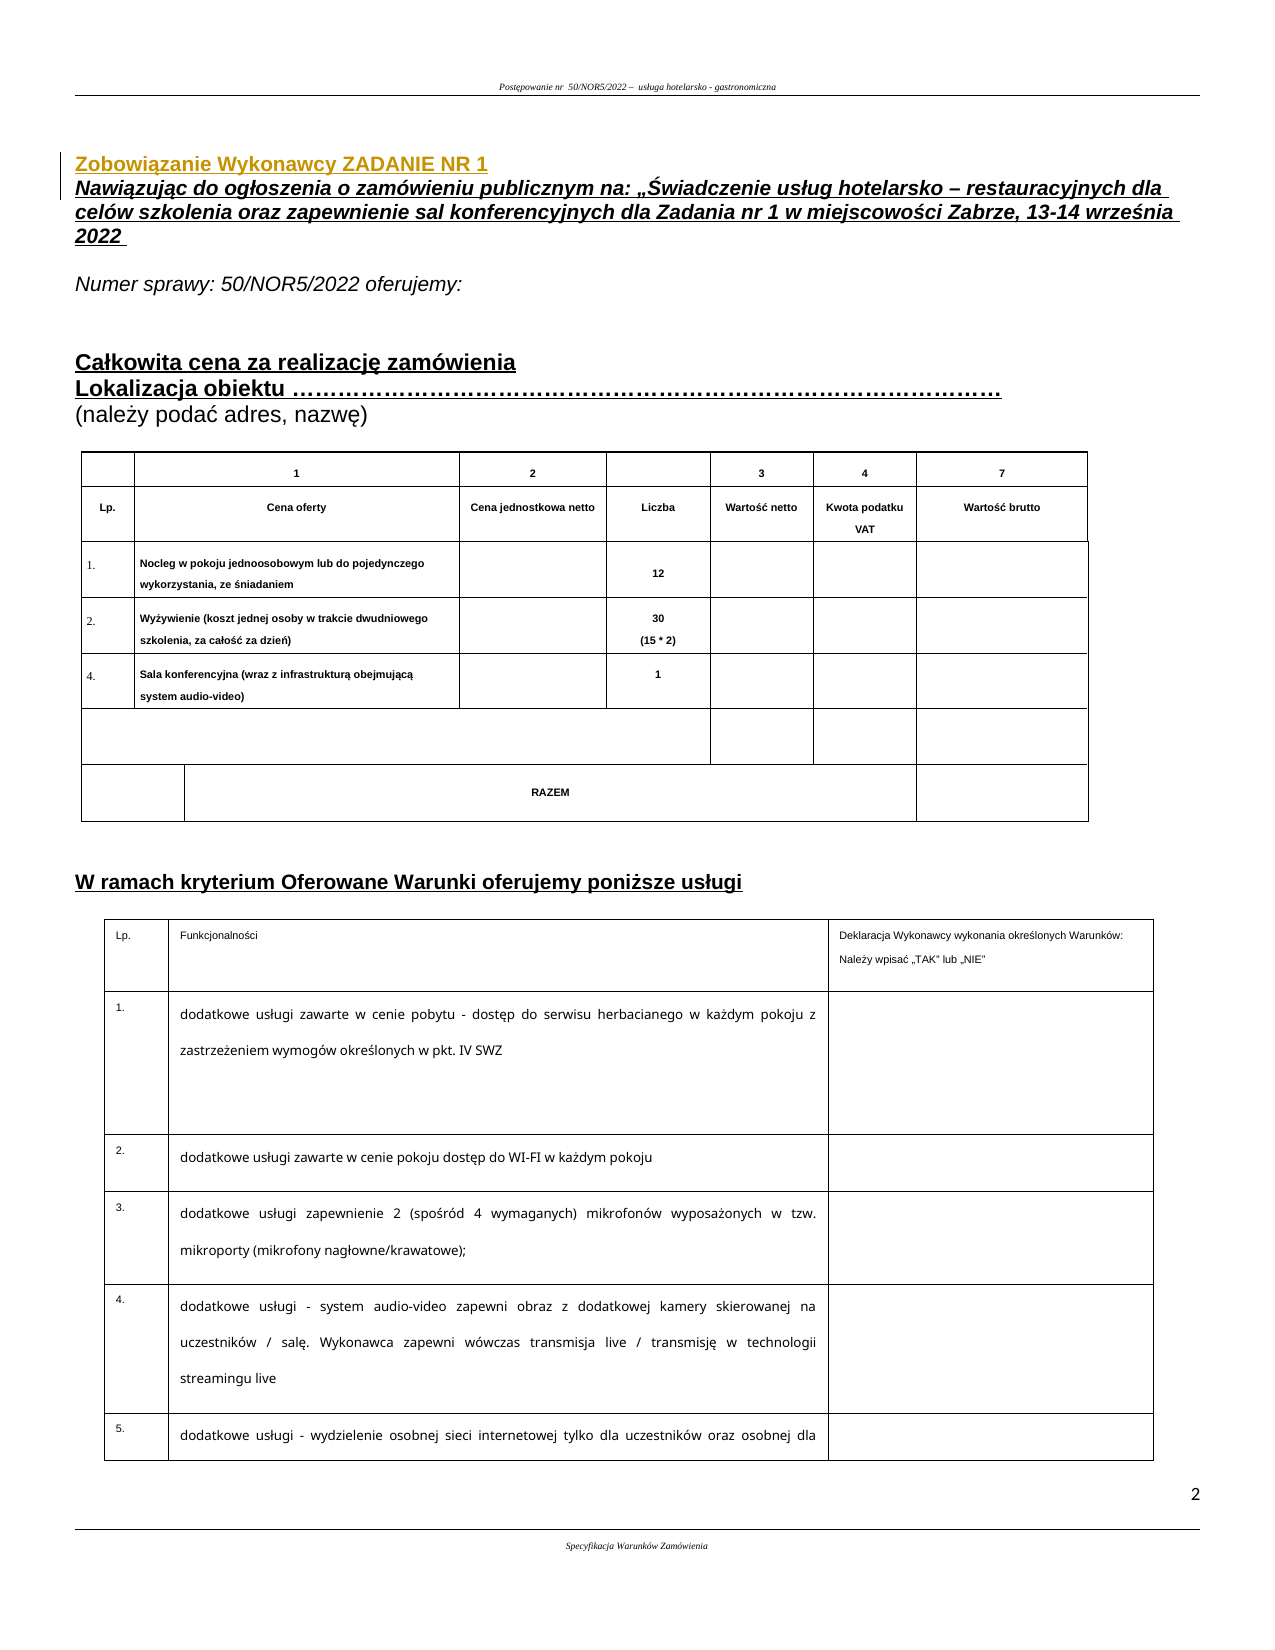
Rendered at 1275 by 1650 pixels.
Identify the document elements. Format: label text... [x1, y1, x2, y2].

text W ramach kryterium Oferowane Warunki oferujemy poniższe usługi [75, 870, 1200, 894]
table_cell 2. [105, 1135, 168, 1191]
table_cell 1. [82, 542, 134, 597]
table_header 4 [814, 453, 916, 486]
table_cell [814, 654, 916, 708]
text (należy podać adres, nazwę) [75, 401, 1200, 427]
table_cell Lp. [82, 487, 134, 541]
table_cell [711, 654, 813, 708]
table_cell 1 [607, 654, 710, 708]
table_cell Kwota podatku VAT [814, 487, 916, 541]
table_cell [917, 597, 1088, 652]
table_header Deklaracja Wykonawcy wykonania określonych Warunków: Należy wpisać „TAK” lub „NIE” [829, 920, 1153, 991]
table_cell Wartość brutto [917, 487, 1087, 541]
table_cell 12 [607, 542, 710, 597]
table_cell RAZEM [185, 765, 916, 821]
table_cell [829, 1192, 1153, 1284]
table_cell Wyżywienie (koszt jednej osoby w trakcie dwudniowego szkolenia, za całość za dzień) [135, 598, 459, 652]
table_header [607, 453, 710, 486]
table_header Lp. [105, 920, 168, 991]
table_header 3 [711, 453, 813, 486]
table_cell [814, 598, 916, 652]
table_cell [917, 708, 1088, 764]
table_cell [460, 654, 606, 708]
table_cell [917, 653, 1088, 708]
table_header 7 [917, 453, 1087, 486]
table_cell 4. [82, 654, 134, 708]
table_header [82, 453, 134, 486]
table_cell dodatkowe usługi zapewnienie 2 (spośród 4 wymaganych) mikrofonów wyposażonych w tzw. mikroporty (mikrofony nagłowne/krawatowe); [169, 1192, 828, 1284]
table_cell [82, 765, 184, 821]
table_cell dodatkowe usługi - system audio-video zapewni obraz z dodatkowej kamery skierowanej na uczestników / salę. Wykonawca zapewni wówczas transmisja live / transmisję w technologii streamingu live [169, 1285, 828, 1412]
table_cell [460, 598, 606, 652]
text Nawiązując do ogłoszenia o zamówieniu publicznym na: „Świadczenie usług hotelarsko – restauracyjnych dla celów szkolenia oraz zapewnienie sal konferencyjnych dla Zadania nr 1 w miejscowości Zabrze, 13-14 września 2022 [75, 176, 1200, 248]
table_cell 30 (15 * 2) [607, 598, 710, 652]
table_cell [829, 1285, 1153, 1412]
table_cell [917, 542, 1088, 597]
table_cell 5. [105, 1414, 168, 1460]
table_cell [917, 764, 1088, 821]
table_cell [711, 598, 813, 652]
table_cell 4. [105, 1285, 168, 1412]
text Lokalizacja obiektu ………………………………………………………………………………… [75, 375, 1200, 401]
text Całkowita cena za realizację zamówienia [75, 348, 1200, 375]
table_cell 3. [105, 1192, 168, 1284]
table_cell [814, 542, 916, 597]
table_cell [814, 709, 916, 764]
table_cell dodatkowe usługi zawarte w cenie pokoju dostęp do WI-FI w każdym pokoju [169, 1135, 828, 1191]
table_cell 1. [105, 992, 168, 1134]
table_cell dodatkowe usługi zawarte w cenie pobytu - dostęp do serwisu herbacianego w każdym pokoju z zastrzeżeniem wymogów określonych w pkt. IV SWZ [169, 992, 828, 1134]
table_cell Sala konferencyjna (wraz z infrastrukturą obejmującą system audio-video) [135, 654, 459, 708]
table_cell [460, 542, 606, 597]
table_cell [829, 992, 1153, 1134]
table_cell Cena jednostkowa netto [460, 487, 606, 541]
table_cell Wartość netto [711, 487, 813, 541]
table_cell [169, 1414, 828, 1460]
table_cell [829, 1414, 1153, 1460]
table_header 2 [460, 453, 606, 486]
text Numer sprawy: 50/NOR5/2022 oferujemy: [75, 272, 1200, 296]
table_cell [82, 709, 710, 764]
table_header 1 [135, 453, 459, 486]
table_cell Cena oferty [135, 487, 459, 541]
table_cell Nocleg w pokoju jednoosobowym lub do pojedynczego wykorzystania, ze śniadaniem [135, 542, 459, 597]
table_cell [711, 542, 813, 597]
table_header Funkcjonalności [169, 920, 828, 991]
table_cell Liczba [607, 487, 710, 541]
table_cell 2. [82, 598, 134, 652]
table_cell [829, 1135, 1153, 1191]
table_cell [711, 709, 813, 764]
